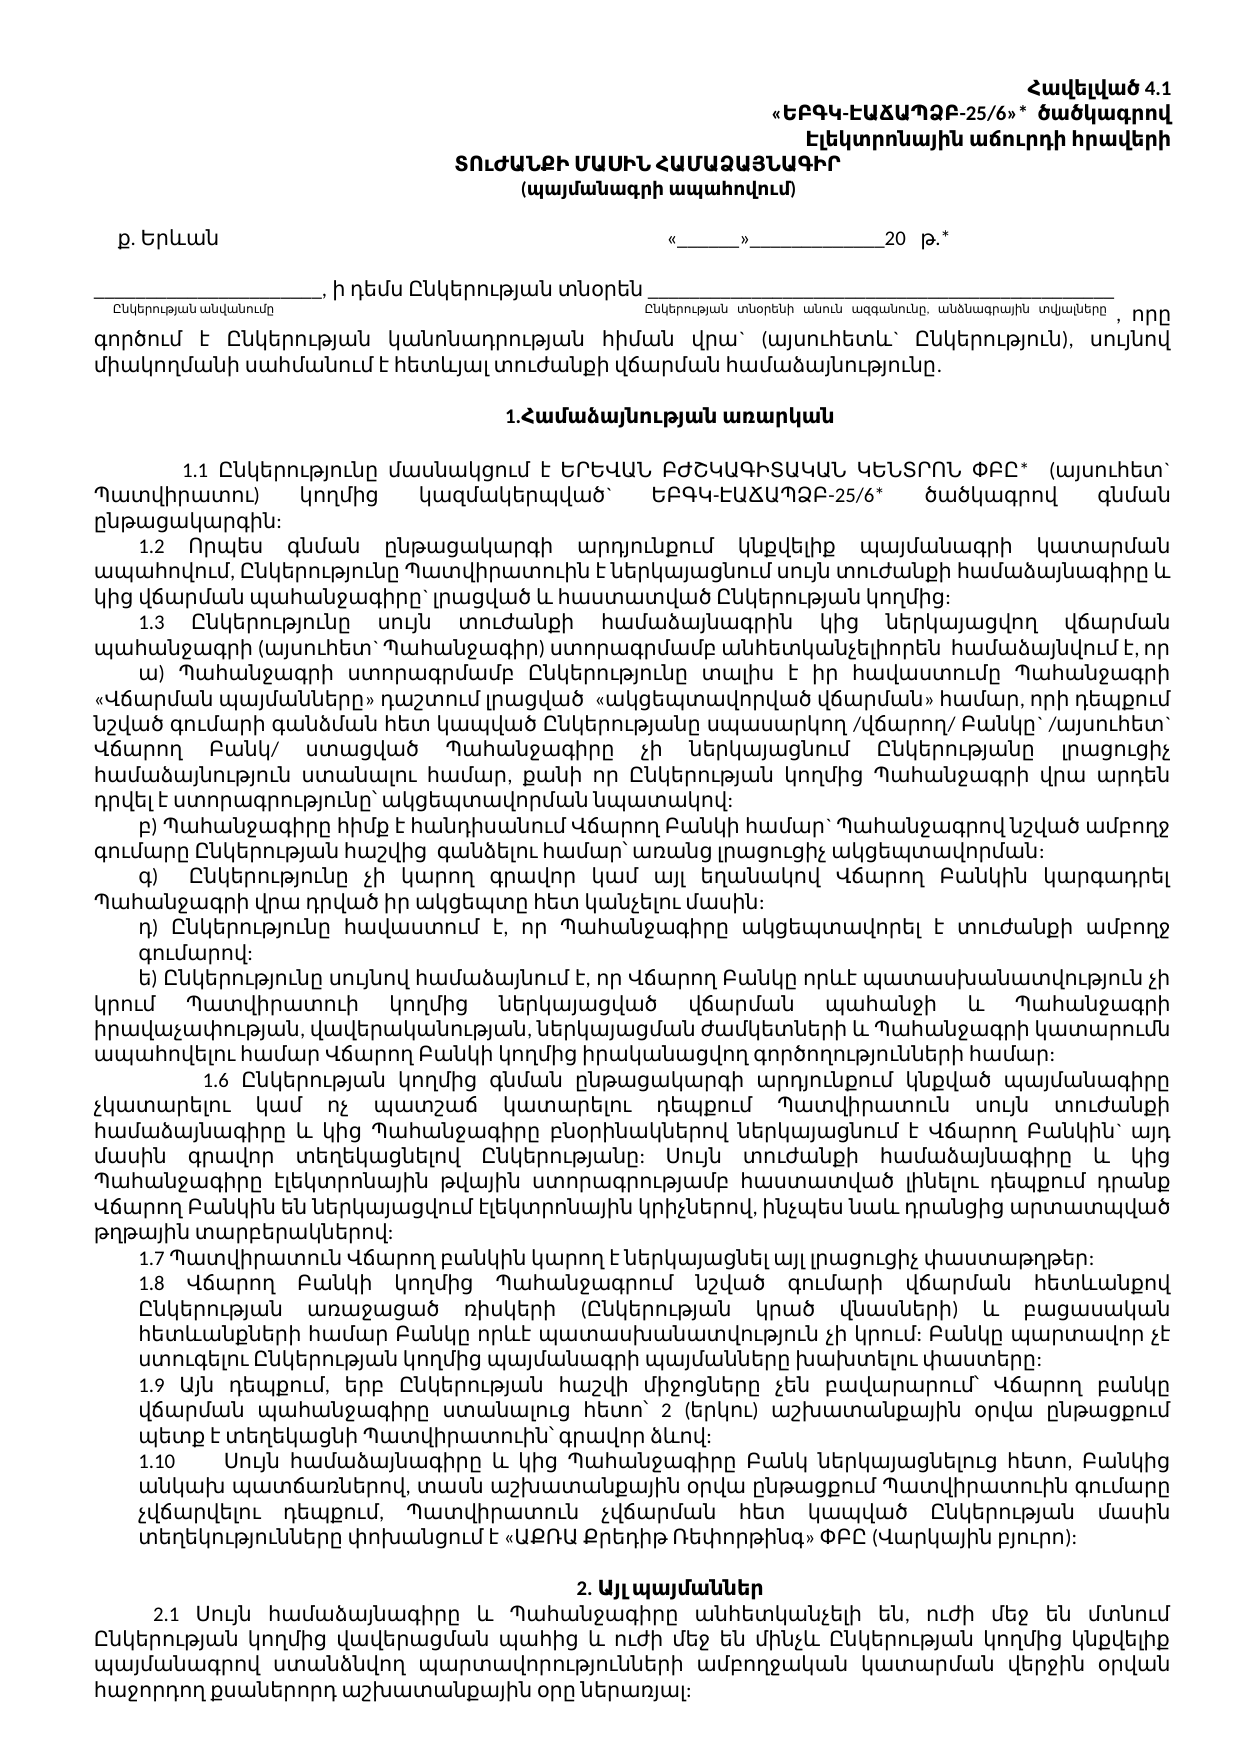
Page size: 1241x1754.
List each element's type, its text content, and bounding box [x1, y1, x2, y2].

text գ) Ընկերությունը չի կարող գրավոր կամ այլ եղանակով Վճարող Բանկին կարգադրել Պահանջագրի վրա դրված իր ակցեպտը հետ կանչելու մասին: [94, 864, 1171, 914]
text (պայմանագրի ապահովում) [94, 177, 1171, 199]
text Հավելված 4.1 [94, 75, 1171, 100]
text 2.1 Սույն համաձայնագիրը և Պահանջագիրը անհետկանչելի են, ուժի մեջ են մտնում Ընկերության կողմից վավերացման պահից և ուժի մեջ են մինչև Ընկերության կողմից կնքվելիք պայմանագրով ստանձնվող պարտավորությունների ամբողջական կատարման վերջին օրվան հաջորդող քսաներորդ աշխատանքային օրը ներառյալ: [94, 1601, 1171, 1702]
text բ) Պահանջագիրը հիմք է հանդիսանում Վճարող Բանկի համար` Պահանջագրով նշված ամբողջ գումարը Ընկերության հաշվից գանձելու համար՝ առանց լրացուցիչ ակցեպտավորման: [94, 813, 1171, 864]
text 2. Այլ պայմաններ [169, 1575, 1171, 1601]
text 1.9 Այն դեպքում, երբ Ընկերության հաշվի միջոցները չեն բավարարում՝ Վճարող բանկը վճարման պահանջագիրը ստանալուց հետո՝ 2 (երկու) աշխատանքային օրվա ընթացքում պետք է տեղեկացնի Պատվիրատուին՝ գրավոր ձևով: [138, 1372, 1171, 1448]
text ե) Ընկերությունը սույնով համաձայնում է, որ Վճարող Բանկը որևէ պատասխանատվություն չի կրում Պատվիրատուի կողմից ներկայացված վճարման պահանջի և Պահանջագրի իրավաչափության, վավերականության, ներկայացման ժամկետների և Պահանջագրի կատարումն ապահովելու համար Վճարող Բանկի կողմից իրականացվող գործողությունների համար: [94, 965, 1171, 1067]
text «ԵԲԳԿ-ԷԱՃԱՊՁԲ-25/6»* ծածկագրով [94, 100, 1171, 126]
text 1.3 Ընկերությունը սույն տուժանքի համաձայնագրին կից ներկայացվող վճարման պահանջագրի (այսուհետ` Պահանջագիր) ստորագրմամբ անհետկանչելիորեն համաձայնվում է, որ [94, 609, 1171, 660]
text 1.1 Ընկերությունը մասնակցում է ԵՐԵՎԱՆ ԲԺՇԿԱԳԻՏԱԿԱՆ ԿԵՆՏՐՈՆ ՓԲԸ* (այսուհետ` Պատվիրատու) կողմից կազմակերպված` ԵԲԳԿ-ԷԱՃԱՊՁԲ-25/6* ծածկագրով գնման ընթացակարգին: [94, 457, 1171, 533]
text 1.2 Որպես գնման ընթացակարգի արդյունքում կնքվելիք պայմանագրի կատարման ապահովում, Ընկերությունը Պատվիրատուին է ներկայացնում սույն տուժանքի համաձայնագիրը և կից վճարման պահանջագիրը` լրացված և հաստատված Ընկերության կողմից: [94, 533, 1171, 609]
text դ) Ընկերությունը հավաստում է, որ Պահանջագիրը ակցեպտավորել է տուժանքի ամբողջ գումարով: [138, 914, 1171, 965]
text 1.Համաձայնության առարկան [169, 403, 1171, 428]
text 1.7 Պատվիրատուն Վճարող բանկին կարող է ներկայացնել այլ լրացուցիչ փաստաթղթեր: [138, 1245, 1171, 1270]
text 1.8 Վճարող Բանկի կողմից Պահանջագրում նշված գումարի վճարման հետևանքով Ընկերության առաջացած ռիսկերի (Ընկերության կրած վնասների) և բացասական հետևանքների համար Բանկը որևէ պատասխանատվություն չի կրում: Բանկը պարտավոր չէ ստուգելու Ընկերության կողմից պայմանագրի պայմանները խախտելու փաստերը: [138, 1270, 1171, 1372]
text 1.6 Ընկերության կողմից գնման ընթացակարգի արդյունքում կնքված պայմանագիրը չկատարելու կամ ոչ պատշաճ կատարելու դեպքում Պատվիրատուն սույն տուժանքի համաձայնագիրը և կից Պահանջագիրը բնօրինակներով ներկայացնում է Վճարող Բանկին` այդ մասին գրավոր տեղեկացնելով Ընկերությանը: Սույն տուժանքի համաձայնագիրը և կից Պահանջագիրը էլեկտրոնային թվային ստորագրությամբ հաստատված լինելու դեպքում դրանք Վճարող Բանկին են ներկայացվում էլեկտրոնային կրիչներով, ինչպես նաև դրանցից արտատպված թղթային տարբերակներով: [94, 1067, 1171, 1245]
text ______________________, ի դեմս Ընկերության տնօրեն _____________________________________________ [94, 276, 1171, 301]
text Էլեկտրոնային աճուրդի հրավերի [94, 126, 1171, 151]
text ք. Երևան «______»_____________20 թ.* [94, 225, 1171, 250]
text 1.10 Սույն համաձայնագիրը և կից Պահանջագիրը Բանկ ներկայացնելուց հետո, Բանկից անկախ պատճառներով, տասն աշխատանքային օրվա ընթացքում Պատվիրատուին գումարը չվճարվելու դեպքում, Պատվիրատուն չվճարման հետ կապված Ընկերության մասին տեղեկությունները փոխանցում է «ԱՔՌԱ Քրեդիթ Ռեփորթինգ» ՓԲԸ (Վարկային բյուրո): [138, 1448, 1171, 1550]
text ՏՈւԺԱՆՔԻ ՄԱՍԻՆ ՀԱՄԱՁԱՅՆԱԳԻՐ [94, 151, 1171, 177]
text ա) Պահանջագրի ստորագրմամբ Ընկերությունը տալիս է իր հավաստումը Պահանջագրի «Վճարման պայմանները» դաշտում լրացված «ակցեպտավորված վճարման» համար, որի դեպքում նշված գումարի գանձման հետ կապված Ընկերությանը սպասարկող /վճարող/ Բանկը` /այսուհետ` Վճարող Բանկ/ ստացված Պահանջագիրը չի ներկայացնում Ընկերությանը լրացուցիչ համաձայնություն ստանալու համար, քանի որ Ընկերության կողմից Պահանջագրի վրա արդեն դրվել է ստորագրությունը՝ ակցեպտավորման նպատակով: [94, 660, 1171, 813]
text Ընկերության անվանումը Ընկերության տնօրենի անուն ազգանունը, անձնագրային տվյալները , որը գործում է Ընկերության կանոնադրության հիման վրա` (այսուհետև` Ընկերություն), սույնով միակողմանի սահմանում է հետևյալ տուժանքի վճարման համաձայնությունը. [94, 301, 1171, 377]
